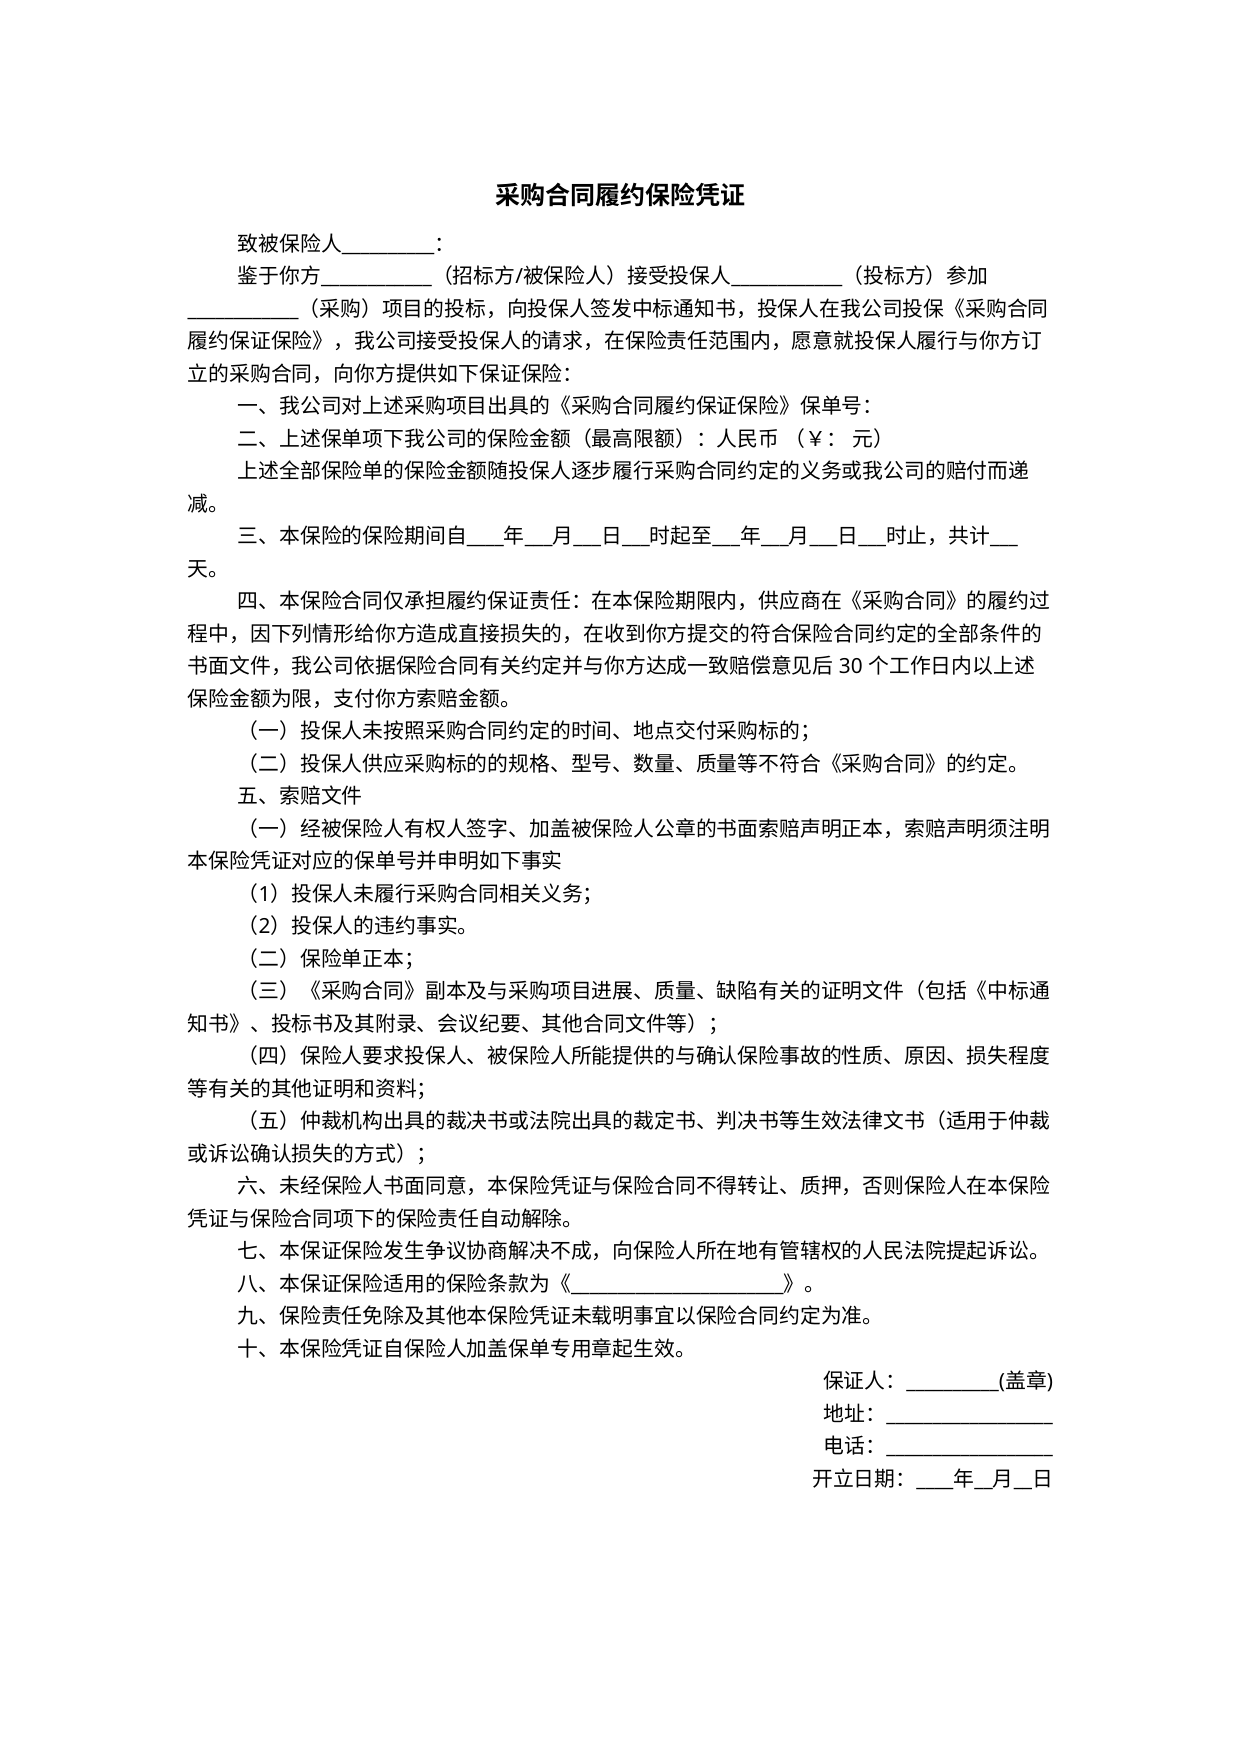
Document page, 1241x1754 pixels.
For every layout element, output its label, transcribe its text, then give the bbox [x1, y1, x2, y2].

text （2）投保人的违约事实。 [187, 909, 1053, 942]
text （五）仲裁机构出具的裁决书或法院出具的裁定书、判决书等生效法律文书（适用于仲裁或诉讼确认损失的方式）； [187, 1104, 1053, 1169]
text 五、索赔文件 [187, 779, 1053, 812]
text 致被保险人__________： [187, 227, 1053, 259]
text （三）《采购合同》副本及与采购项目进展、质量、缺陷有关的证明文件（包括《中标通知书》、投标书及其附录、会议纪要、其他合同文件等）； [187, 974, 1053, 1039]
text 电话：__________________ [187, 1429, 1053, 1462]
text 地址：__________________ [187, 1397, 1053, 1429]
text 采购合同履约保险凭证 [187, 162, 1053, 227]
text 保证人：__________(盖章) [187, 1364, 1053, 1397]
text （一）投保人未按照采购合同约定的时间、地点交付采购标的； [187, 714, 1053, 747]
text 十、本保险凭证自保险人加盖保单专用章起生效。 [187, 1332, 1053, 1364]
text （四）保险人要求投保人、被保险人所能提供的与确认保险事故的性质、原因、损失程度等有关的其他证明和资料； [187, 1039, 1053, 1104]
text 鉴于你方____________（招标方/被保险人）接受投保人____________（投标方）参加____________（采购）项目的投标，向投保人签发中标通知书，投保人在我公司投保《采购合同履约保证保险》，我公司接受投保人的请求，在保险责任范围内，愿意就投保人履行与你方订立的采购合同，向你方提供如下保证保险： [187, 259, 1053, 389]
text 一、我公司对上述采购项目出具的《采购合同履约保证保险》保单号： [187, 389, 1053, 422]
text 八、本保证保险适用的保险条款为《_______________________》。 [187, 1267, 1053, 1299]
text 开立日期：____年__月__日 [187, 1462, 1053, 1494]
text 三、本保险的保险期间自____年___月___日___时起至___年___月___日___时止，共计___天。 [187, 519, 1053, 584]
text （二）投保人供应采购标的的规格、型号、数量、质量等不符合《采购合同》的约定。 [187, 747, 1053, 779]
text （二）保险单正本； [187, 942, 1053, 974]
text （一）经被保险人有权人签字、加盖被保险人公章的书面索赔声明正本，索赔声明须注明本保险凭证对应的保单号并申明如下事实 [187, 812, 1053, 877]
text 二、上述保单项下我公司的保险金额（最高限额）：人民币 （￥： 元） [187, 422, 1053, 454]
text 四、本保险合同仅承担履约保证责任：在本保险期限内，供应商在《采购合同》的履约过程中，因下列情形给你方造成直接损失的，在收到你方提交的符合保险合同约定的全部条件的书面文件，我公司依据保险合同有关约定并与你方达成一致赔偿意见后 30 个工作日内以上述保险金额为限，支付你方索赔金额。 [187, 584, 1053, 714]
text （1）投保人未履行采购合同相关义务； [187, 877, 1053, 909]
text 七、本保证保险发生争议协商解决不成，向保险人所在地有管辖权的人民法院提起诉讼。 [187, 1234, 1053, 1267]
text 上述全部保险单的保险金额随投保人逐步履行采购合同约定的义务或我公司的赔付而递减。 [187, 454, 1053, 519]
text 九、保险责任免除及其他本保险凭证未载明事宜以保险合同约定为准。 [187, 1299, 1053, 1332]
text 六、未经保险人书面同意，本保险凭证与保险合同不得转让、质押，否则保险人在本保险凭证与保险合同项下的保险责任自动解除。 [187, 1169, 1053, 1234]
